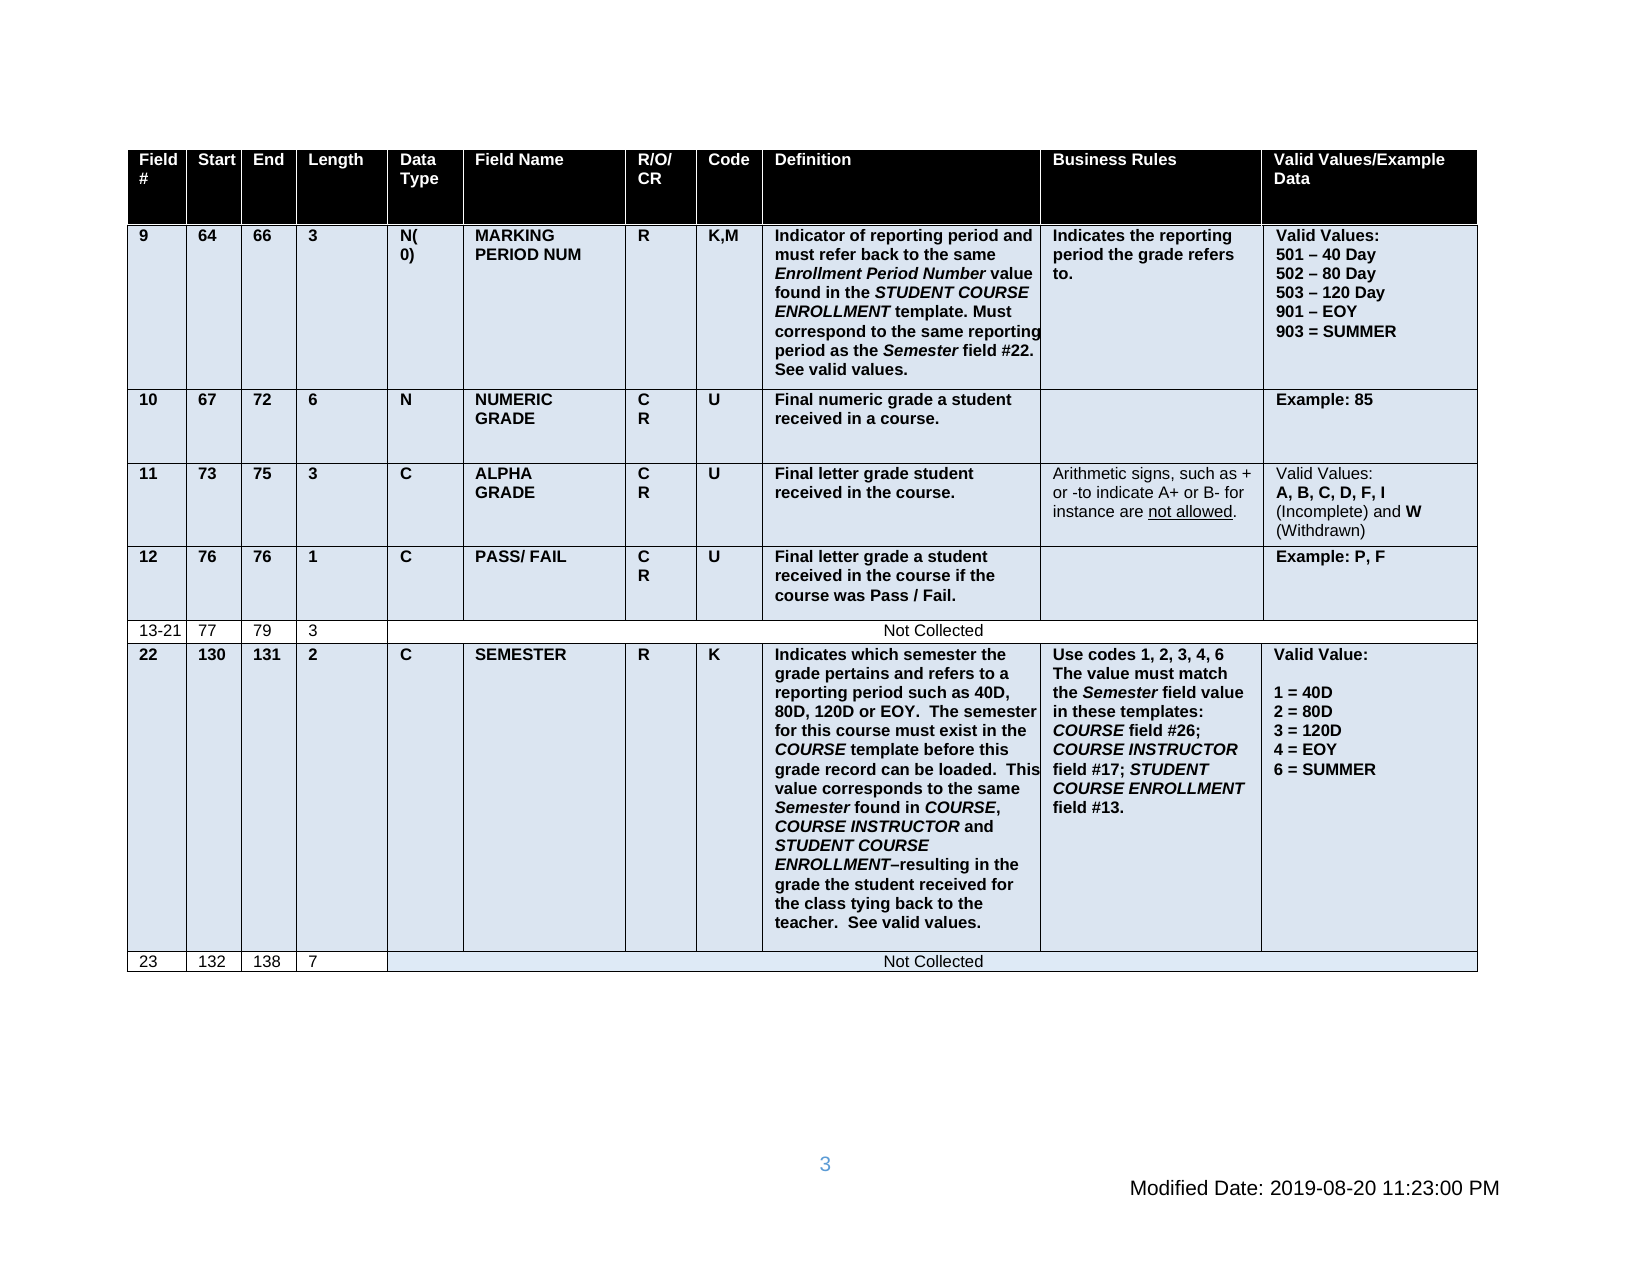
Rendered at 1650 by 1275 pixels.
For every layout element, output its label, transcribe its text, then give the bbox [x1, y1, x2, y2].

table_cell R [626, 644, 696, 951]
table_cell U [697, 390, 762, 463]
table_cell CR [626, 390, 696, 463]
table_cell NUMERIC GRADE [464, 390, 625, 463]
table_header Code [697, 150, 762, 224]
table_header Valid Values/Example Data [1262, 150, 1477, 224]
table_cell 7 [297, 952, 387, 971]
table_header Definition [763, 150, 1040, 224]
table_cell Final numeric grade a student received in a course. [763, 390, 1040, 463]
table_cell R [626, 226, 696, 389]
table_cell U [697, 547, 762, 620]
table_cell Valid Value: 1 = 40D 2 = 80D 3 = 120D 4 = EOY 6 = SUMMER [1262, 644, 1477, 951]
table_cell 10 [128, 390, 186, 463]
table_cell 66 [242, 226, 296, 389]
table_cell MARKING PERIOD NUM [464, 226, 625, 389]
table_cell Arithmetic signs, such as + or -to indicate A+ or B- for instance are not allowed. [1041, 464, 1263, 546]
table_cell 75 [242, 464, 296, 546]
table_header Start [187, 150, 241, 224]
table_cell N [388, 390, 463, 463]
table_cell C [388, 547, 463, 620]
table_cell C [388, 464, 463, 546]
table_cell Final letter grade a student received in the course if the course was Pass / Fail. [763, 547, 1040, 620]
table_header Data Type [388, 150, 463, 224]
table_cell CR [626, 464, 696, 546]
table_cell PASS/ FAIL [464, 547, 625, 620]
table_cell ALPHA GRADE [464, 464, 625, 546]
table_cell Valid Values: A, B, C, D, F, I (Incomplete) and W (Withdrawn) [1264, 464, 1477, 546]
table_header Field # [128, 150, 186, 224]
table_cell Not Collected [388, 621, 1477, 643]
table_cell 77 [187, 621, 241, 643]
table_header Length [297, 150, 387, 224]
table_cell 13-21 [128, 621, 186, 643]
table_cell 76 [187, 547, 241, 620]
table_cell 11 [128, 464, 186, 546]
table_cell N(0) [388, 226, 463, 389]
table_cell K,M [697, 226, 762, 389]
table_cell 3 [297, 621, 387, 643]
table_cell Example: P, F [1264, 547, 1477, 620]
table_cell U [697, 464, 762, 546]
table_cell Indicates the reporting period the grade refers to. [1041, 226, 1263, 389]
table_cell 76 [242, 547, 296, 620]
table_cell 132 [187, 952, 241, 971]
table_cell 1 [297, 547, 387, 620]
table_cell Not Collected [388, 952, 1477, 971]
table_cell SEMESTER [464, 644, 625, 951]
table_cell 64 [187, 226, 241, 389]
table_cell 23 [128, 952, 186, 971]
table_cell 2 [297, 644, 387, 951]
table_cell 131 [242, 644, 296, 951]
table_cell Indicator of reporting period and must refer back to the same Enrollment Period Number value found in the STUDENT COURSE ENROLLMENT template. Must correspond to the same reporting period as the Semester field #22. See valid values. [763, 226, 1040, 389]
table_cell 79 [242, 621, 296, 643]
table_cell 12 [128, 547, 186, 620]
table_cell 130 [187, 644, 241, 951]
table_cell 73 [187, 464, 241, 546]
table_cell Example: 85 [1264, 390, 1477, 463]
table_cell Valid Values: 501 – 40 Day 502 – 80 Day 503 – 120 Day 901 – EOY 903 = SUMMER [1264, 226, 1477, 389]
table_cell 22 [128, 644, 186, 951]
table_cell K [697, 644, 762, 951]
table_cell [1041, 547, 1263, 620]
table_cell 6 [297, 390, 387, 463]
table_cell 9 [128, 226, 186, 389]
table_cell 138 [242, 952, 296, 971]
table_cell 67 [187, 390, 241, 463]
table_cell Indicates which semester the grade pertains and refers to a reporting period such as 40D, 80D, 120D or EOY. The semester for this course must exist in the COURSE template before this grade record can be loaded. This value corresponds to the same Semester found in COURSE, COURSE INSTRUCTOR and STUDENT COURSE ENROLLMENT–resulting in the grade the student received for the class tying back to the teacher. See valid values. [763, 644, 1040, 951]
table_cell 3 [297, 226, 387, 389]
table_cell CR [626, 547, 696, 620]
table_cell [1041, 390, 1263, 463]
table_cell C [388, 644, 463, 951]
table_cell Final letter grade student received in the course. [763, 464, 1040, 546]
table_header Business Rules [1041, 150, 1261, 224]
table_header R/O/CR [626, 150, 696, 224]
table_cell 3 [297, 464, 387, 546]
table_cell 72 [242, 390, 296, 463]
table_header End [242, 150, 296, 224]
table_cell Use codes 1, 2, 3, 4, 6 The value must match the Semester field value in these templates: COURSE field #26; COURSE INSTRUCTOR field #17; STUDENT COURSE ENROLLMENT field #13. [1041, 644, 1261, 951]
table_header Field Name [464, 150, 625, 224]
